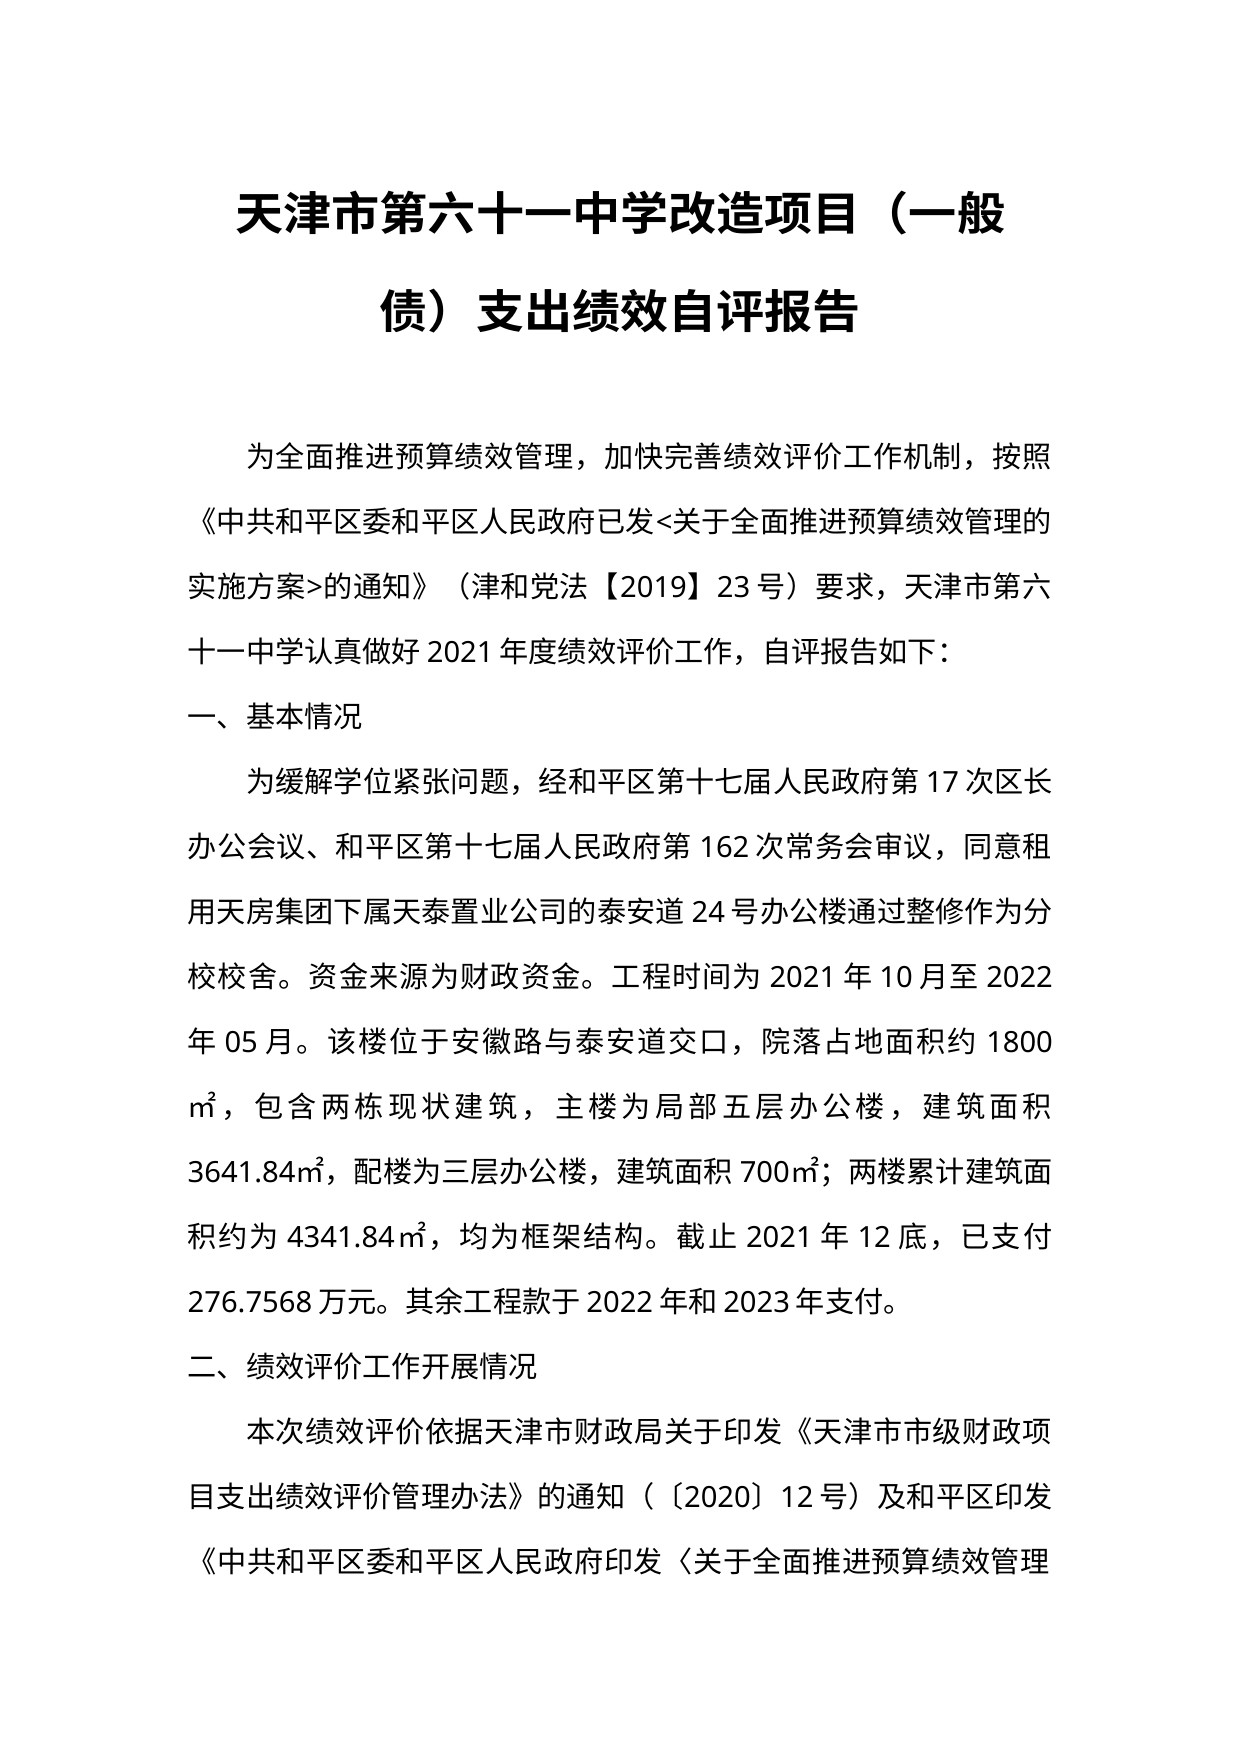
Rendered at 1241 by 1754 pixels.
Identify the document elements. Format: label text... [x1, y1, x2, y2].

text 为全面推进预算绩效管理，加快完善绩效评价工作机制，按照《中共和平区委和平区人民政府已发<关于全面推进预算绩效管理的实施方案>的通知》（津和党法【2019】23号）要求，天津市第六十一中学认真做好2021年度绩效评价工作，自评报告如下： [187, 422, 1053, 682]
text 为缓解学位紧张问题，经和平区第十七届人民政府第17次区长办公会议、和平区第十七届人民政府第162次常务会审议，同意租用天房集团下属天泰置业公司的泰安道24号办公楼通过整修作为分校校舍。资金来源为财政资金。工程时间为2021年10月至2022年05月。该楼位于安徽路与泰安道交口，院落占地面积约1800㎡，包含两栋现状建筑，主楼为局部五层办公楼，建筑面积3641.84㎡，配楼为三层办公楼，建筑面积700㎡；两楼累计建筑面积约为4341.84㎡，均为框架结构。截止2021年12底，已支付276.7568万元。其余工程款于2022年和2023年支付。 [187, 747, 1053, 1332]
text 二、绩效评价工作开展情况 [187, 1332, 1053, 1397]
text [187, 1397, 1053, 1592]
text 一、基本情况 [187, 682, 1053, 747]
text 天津市第六十一中学改造项目（一般债）支出绩效自评报告 [187, 162, 1053, 357]
